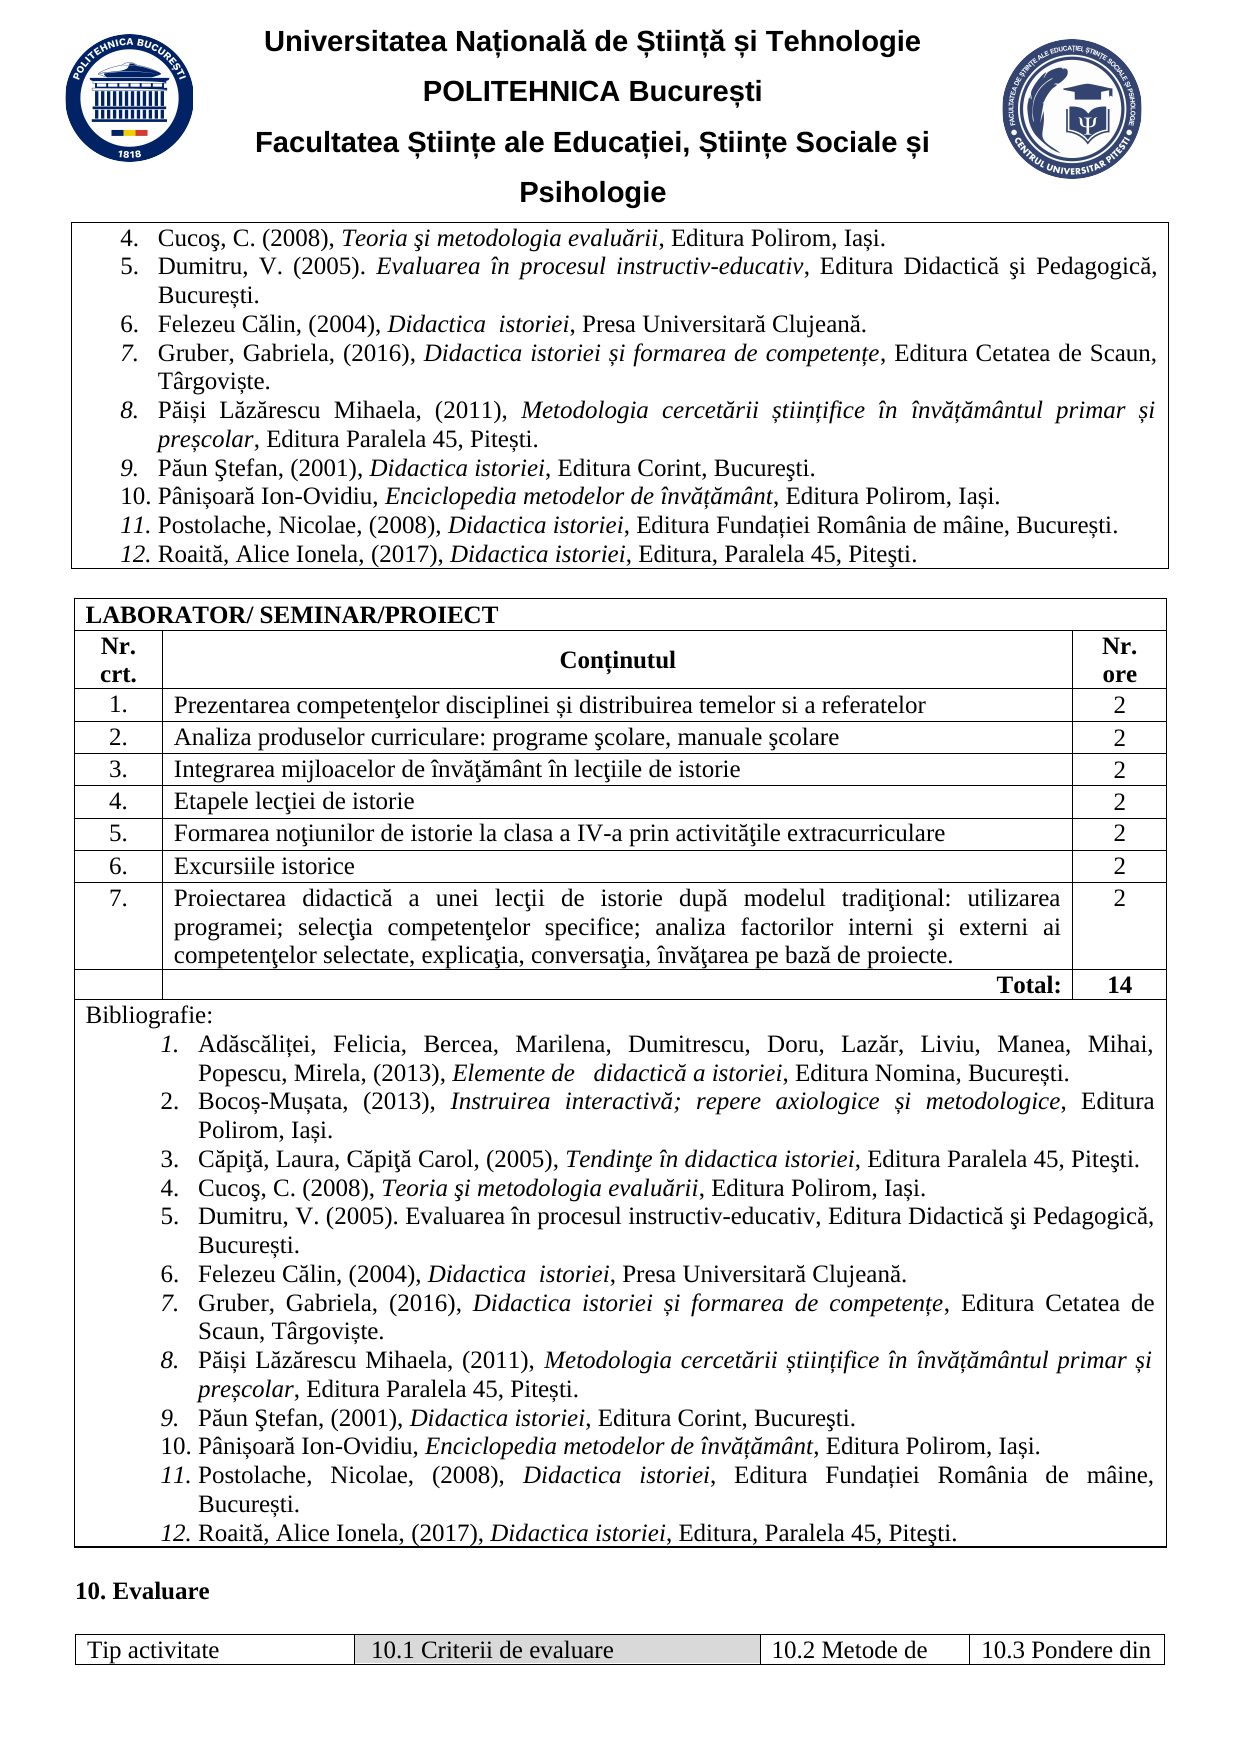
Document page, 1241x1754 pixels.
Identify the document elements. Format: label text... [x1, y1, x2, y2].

table_cell 7. [75, 883, 162, 969]
table_cell [75, 970, 162, 999]
table_cell 2 [1073, 754, 1166, 785]
table_cell 6. [75, 851, 162, 882]
table_cell Analiza produselor curriculare: programe şcolare, manuale şcolare [163, 722, 1072, 753]
table_cell 5. [75, 819, 162, 850]
table_header 10.1 Criterii de evaluare [355, 1635, 760, 1663]
table_header 10.3 Pondere din nota finală [970, 1635, 1164, 1663]
table_cell 2 [1073, 786, 1166, 817]
table_cell 2 [1073, 883, 1166, 969]
table_cell Etapele lecţiei de istorie [163, 786, 1072, 817]
table_cell 3. [75, 754, 162, 785]
table_cell 2. [75, 722, 162, 753]
table_cell 2 [1073, 851, 1166, 882]
table_cell Nr. crt. [75, 631, 162, 688]
table_cell 2 [1073, 819, 1166, 850]
table_cell Proiectarea didactică a unei lecţii de istorie după modelul tradiţional: utilizarea programei; selecţia competenţelor specifice; analiza factorilor interni şi externi ai competenţelor selectate, explicaţia, conversaţia, învăţarea pe bază de proiecte. [163, 883, 1072, 969]
table_cell Formarea noţiunilor de istorie la clasa a IV-a prin activităţile extracurriculare [163, 819, 1072, 850]
table_cell Prezentarea competenţelor disciplinei și distribuirea temelor si a referatelor [163, 689, 1072, 721]
table_cell 2 [1073, 689, 1166, 721]
table_cell Excursiile istorice [163, 851, 1072, 882]
table_header 10.2 Metode de evaluare [761, 1635, 969, 1663]
table_cell Total: [163, 970, 1072, 999]
picture [1002, 39, 1142, 179]
picture [65, 34, 193, 162]
table_cell Integrarea mijloacelor de învăţământ în lecţiile de istorie [163, 754, 1072, 785]
table_cell 4. [75, 786, 162, 817]
text 10. Evaluare [75, 1576, 1165, 1605]
table_header Tip activitate [76, 1635, 354, 1663]
table_cell 14 [1073, 970, 1166, 999]
table_header LABORATOR/ SEMINAR/PROIECT [75, 599, 1166, 630]
table_cell Nr. ore [1073, 631, 1166, 688]
table_cell Conținutul [163, 631, 1072, 688]
table_cell 2 [1073, 722, 1166, 753]
table_cell 1. [75, 689, 162, 721]
